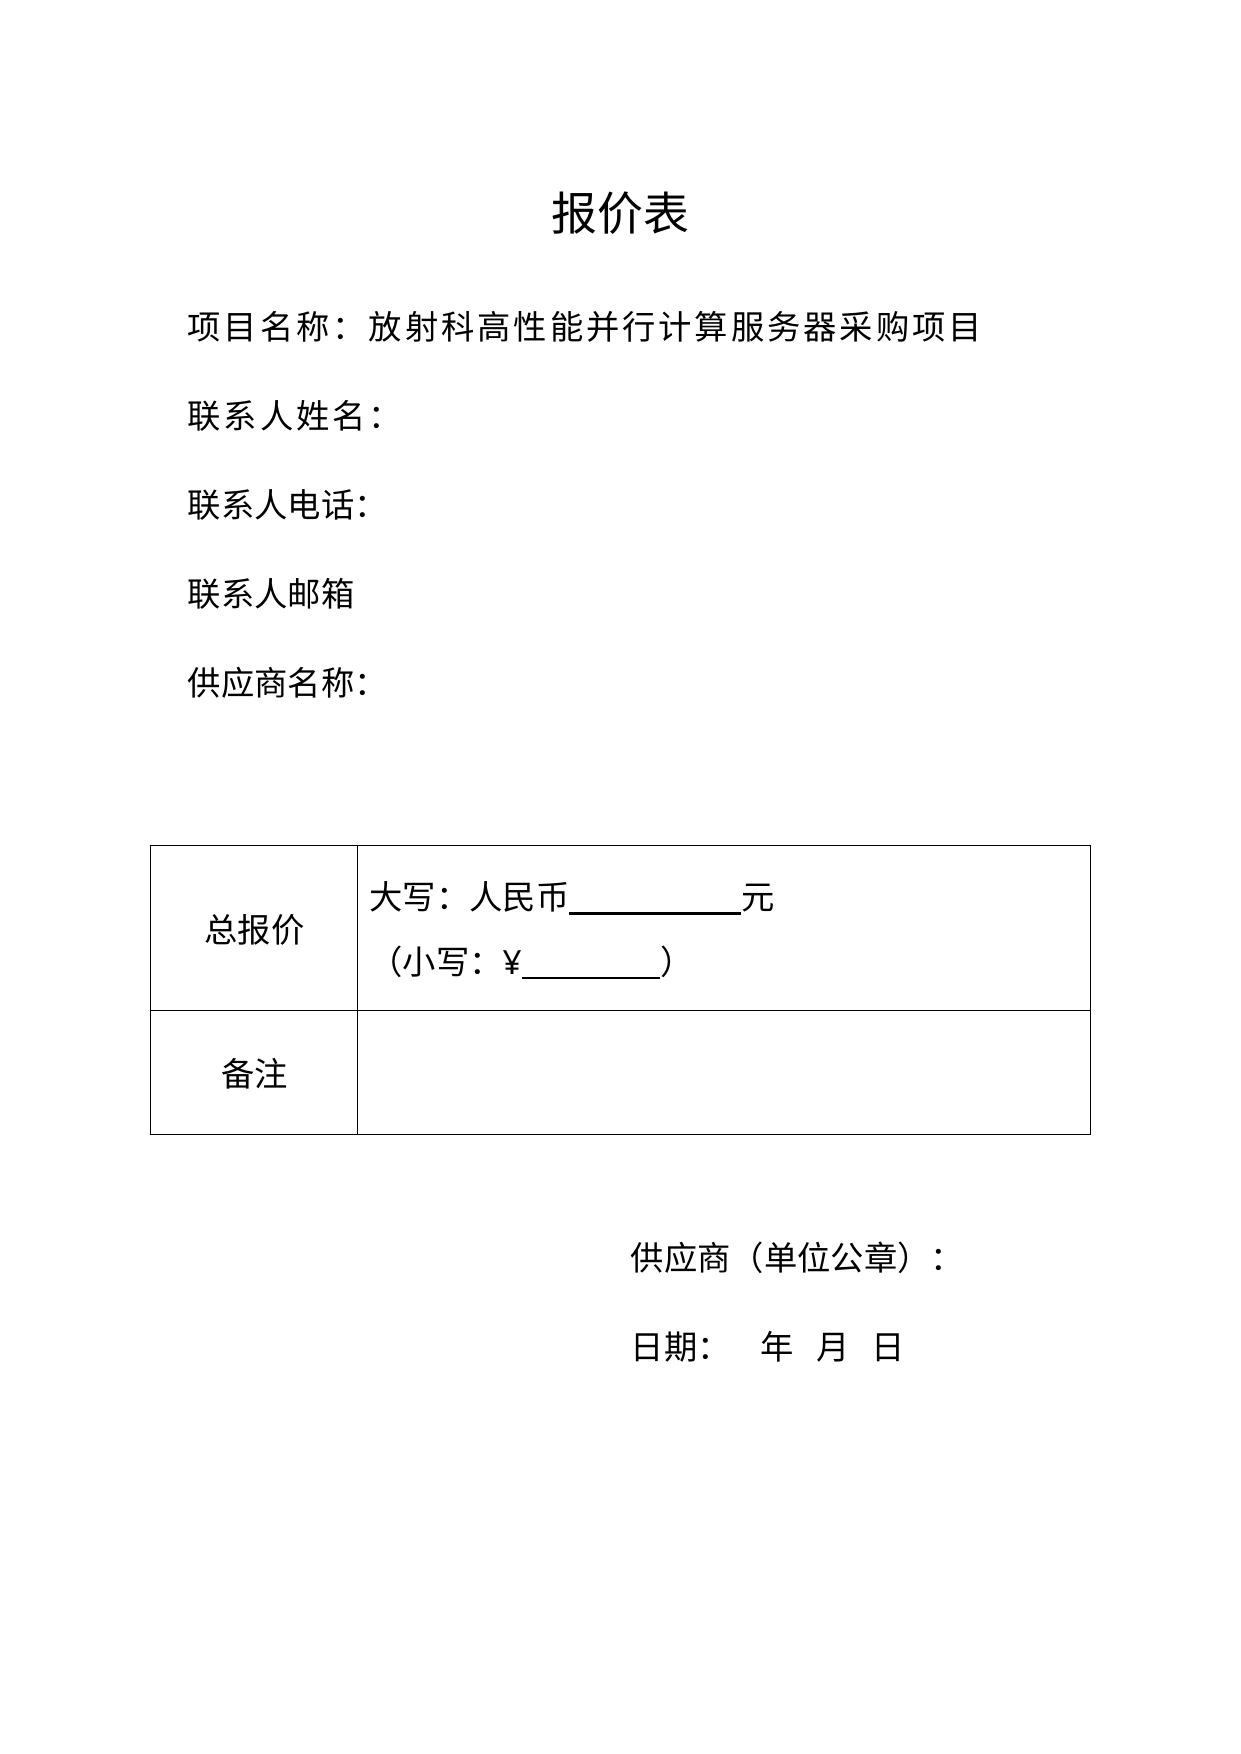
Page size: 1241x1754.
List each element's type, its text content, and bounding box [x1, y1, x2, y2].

text 联系人邮箱 [187, 560, 1053, 625]
table_header 总报价 [151, 846, 357, 1009]
text 报价表 [187, 162, 1053, 259]
table_header 大写：人民币 元 （小写：¥ ） [358, 846, 1090, 1009]
table_cell 备注 [151, 1011, 357, 1134]
text 日期： 年 月 日 [631, 1312, 1053, 1377]
table_cell [358, 1011, 1090, 1134]
text 供应商名称： [187, 649, 1053, 714]
text 项目名称：放射科高性能并行计算服务器采购项目 [187, 293, 1053, 358]
text 供应商（单位公章）： [631, 1223, 1053, 1288]
text 联系人电话： [187, 471, 1053, 536]
text 联系人姓名： [187, 382, 1053, 447]
